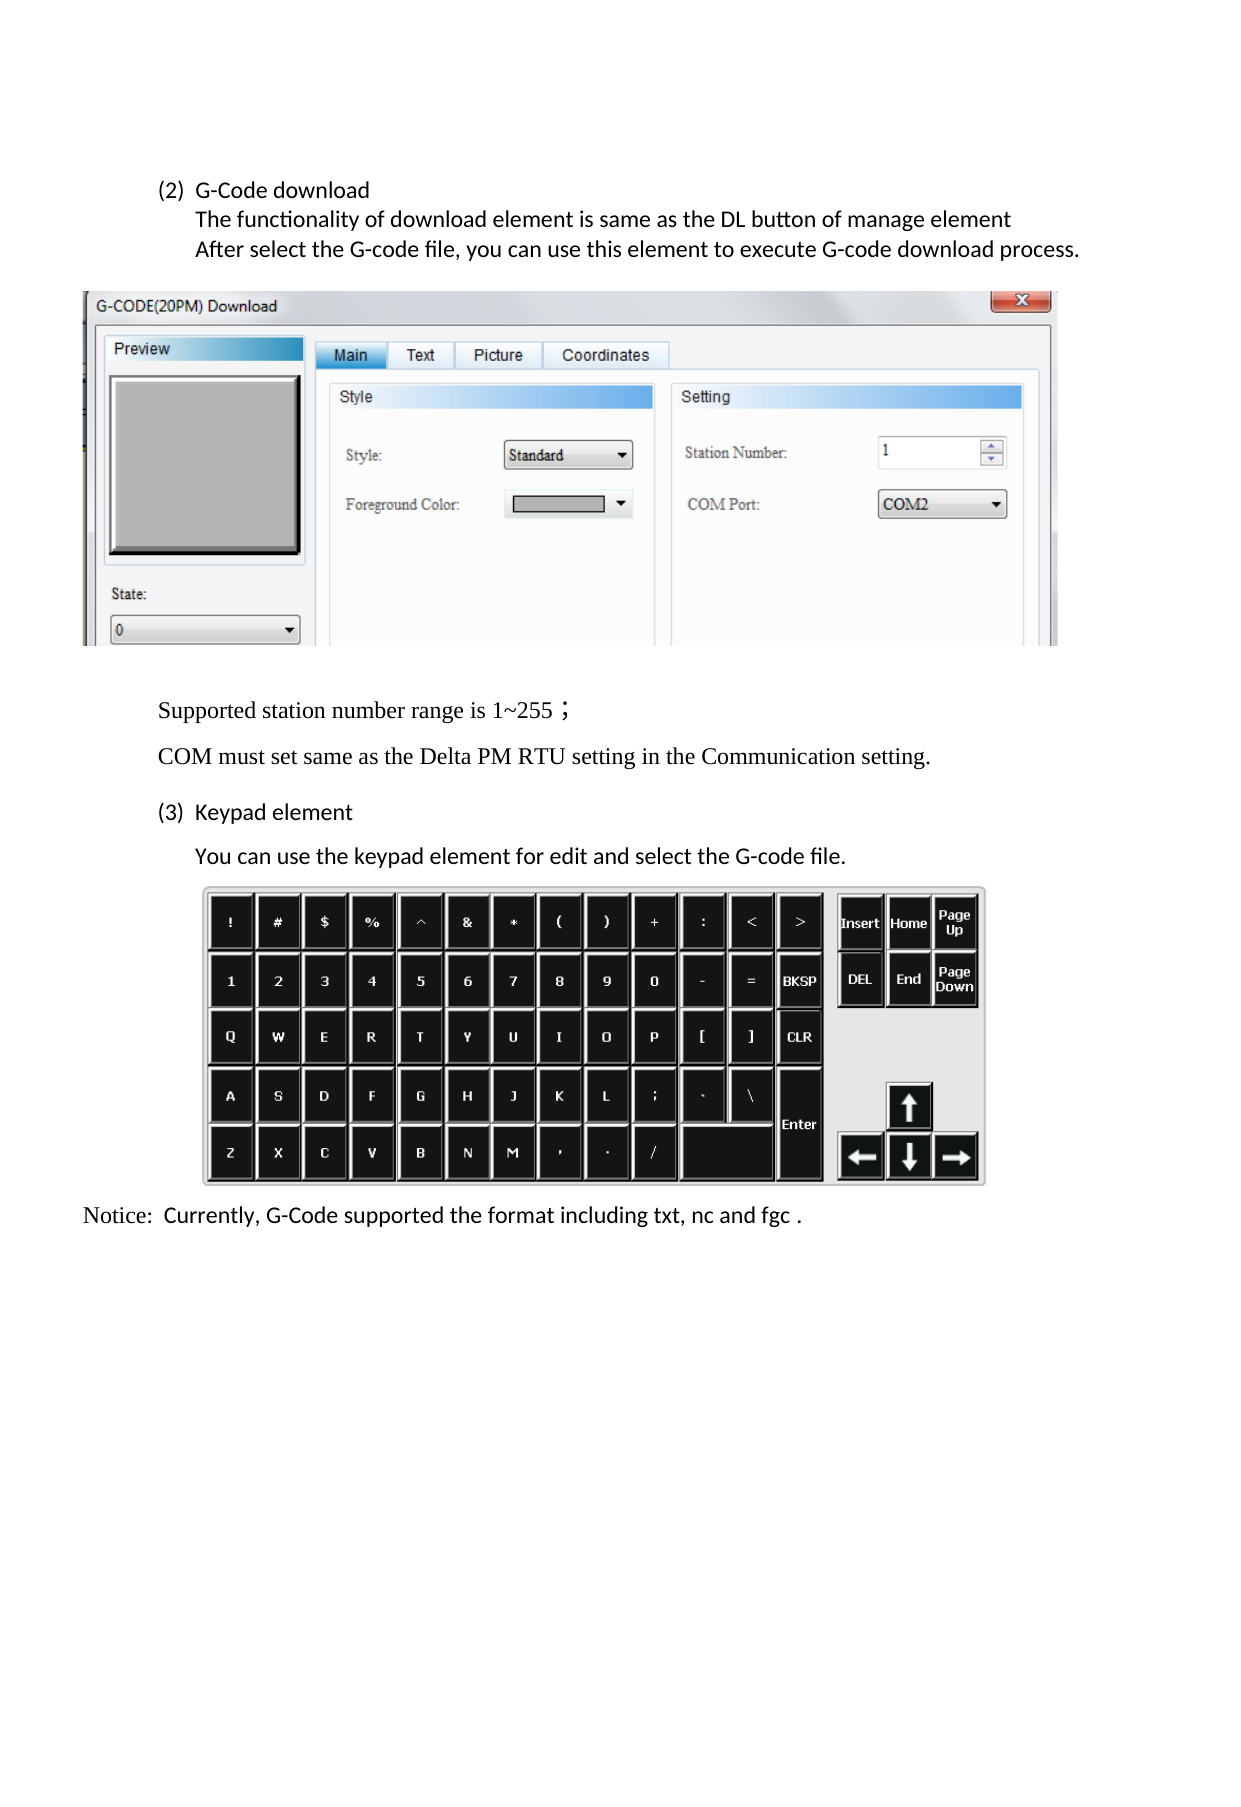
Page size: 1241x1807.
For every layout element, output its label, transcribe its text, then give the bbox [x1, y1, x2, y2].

text Supported station number range is 1~255； [158, 645, 1133, 725]
picture [200, 885, 988, 1186]
text Notice: Currently, G-Code supported the format including txt, nc and fgc . [83, 1201, 1133, 1230]
text COM must set same as the Delta PM RTU setting in the Communication setting. [158, 742, 1133, 770]
list G-Code download [158, 175, 1133, 204]
list The functionality of download element is same as the DL button of manage element [195, 204, 1133, 234]
text You can use the keypad element for edit and select the G-code file. [195, 841, 1133, 871]
picture [82, 291, 1058, 646]
list After select the G-code file, you can use this element to execute G-code download process. [195, 234, 1133, 291]
list Keypad element [157, 797, 1133, 827]
